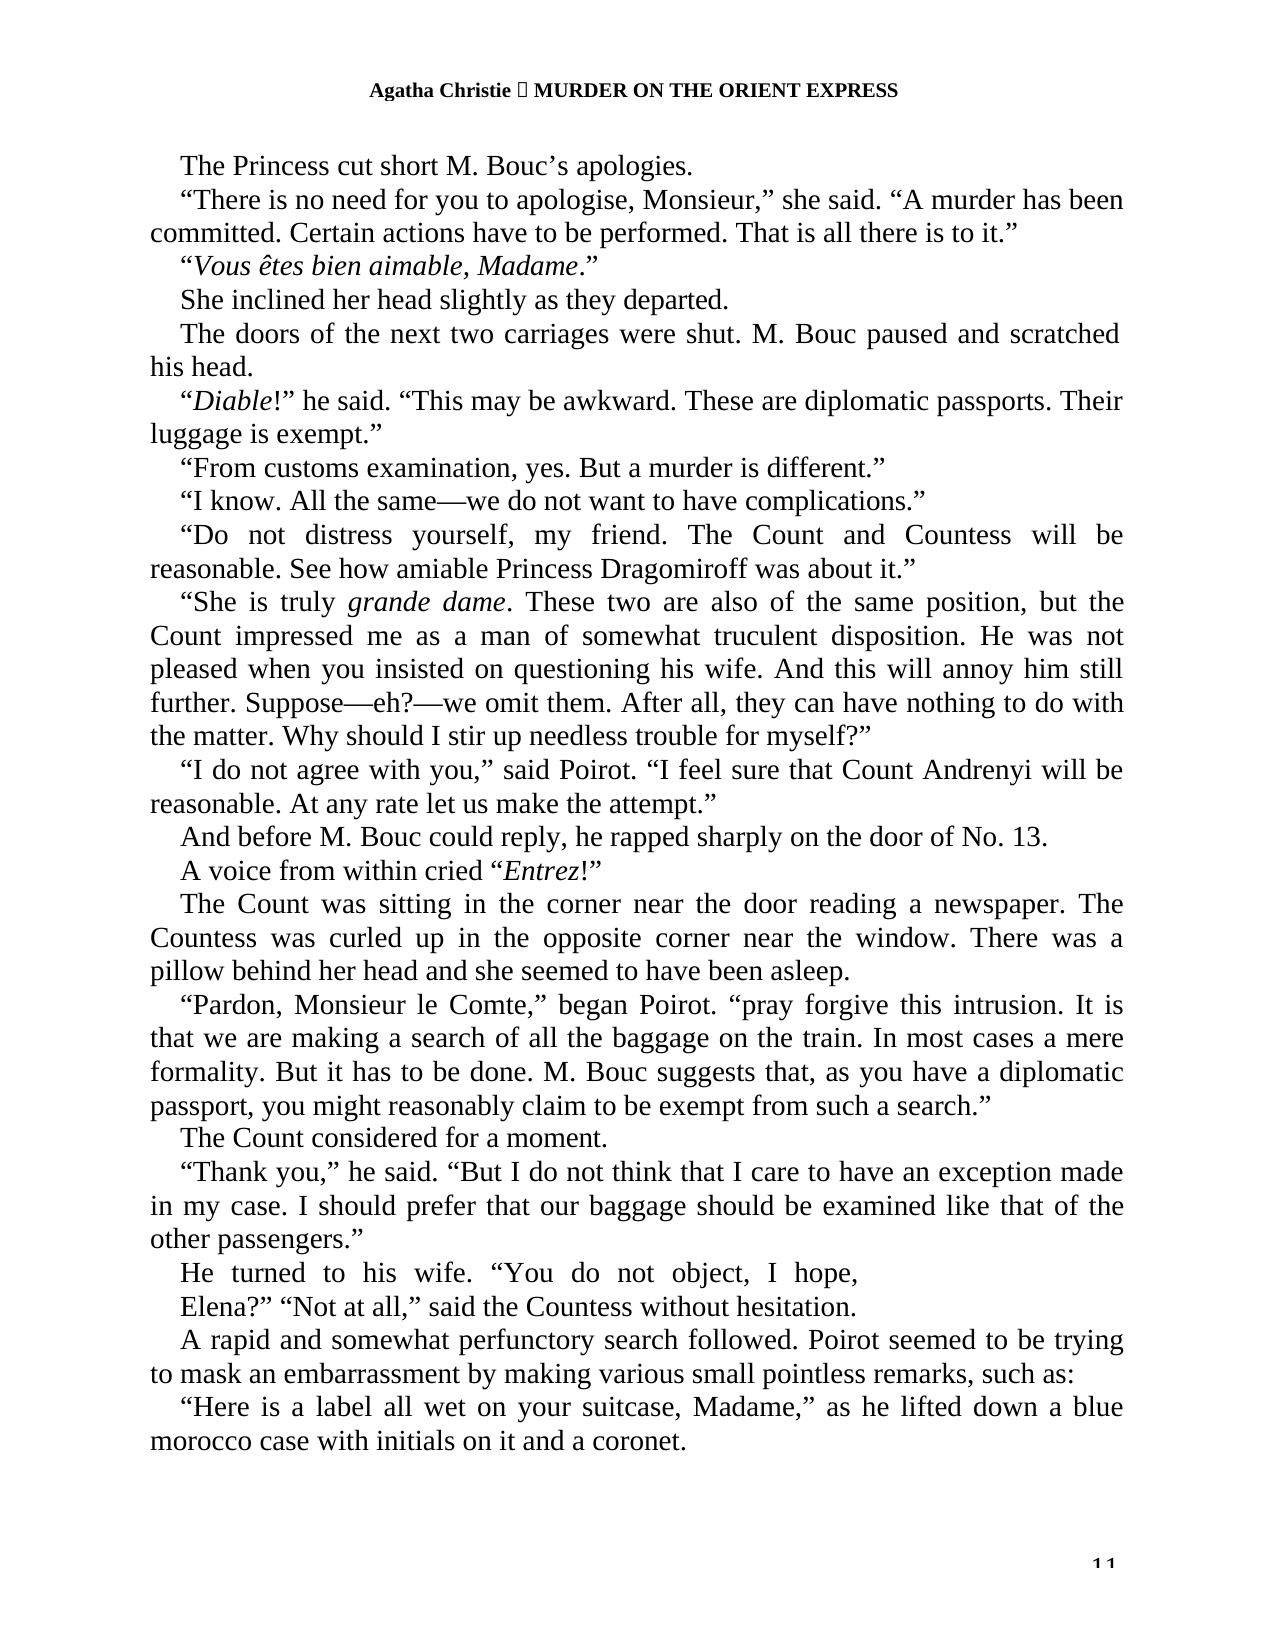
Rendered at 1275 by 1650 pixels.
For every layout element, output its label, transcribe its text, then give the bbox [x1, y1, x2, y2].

text And before M. Bouc could reply, he rapped sharply on the door of No. 13. A voice from within cried “Entrez!” [180, 819, 1048, 886]
text “She is truly grande dame. These two are also of the same position, but the Count impressed me as a man of somewhat truculent disposition. He was not pleased when you insisted on questioning his wife. And this will annoy him still further. Suppose—eh?—we omit them. After all, they can have nothing to do with the matter. Why should I stir up needless trouble for myself?” [150, 584, 1125, 752]
text “From customs examination, yes. But a murder is different.” [180, 450, 1137, 484]
text “Do not distress yourself, my friend. The Count and Countess will be reasonable. See how amiable Princess Dragomiroff was about it.” [150, 517, 1125, 584]
text “There is no need for you to apologise, Monsieur,” she said. “A murder has been committed. Certain actions have to be performed. That is all there is to it.” [150, 182, 1137, 249]
text “Diable!” he said. “This may be awkward. These are diplomatic passports. Their luggage is exempt.” [150, 383, 1137, 450]
text A rapid and somewhat perfunctory search followed. Poirot seemed to be trying to mask an embarrassment by making various small pointless remarks, such as: [150, 1322, 1125, 1389]
text “I know. All the same—we do not want to have complications.” [180, 484, 1137, 517]
text The Count considered for a moment. [180, 1121, 1137, 1154]
text “Pardon, Monsieur le Comte,” began Poirot. “pray forgive this intrusion. It is that we are making a search of all the baggage on the train. In most cases a mere formality. But it has to be done. M. Bouc suggests that, as you have a diplomatic passport, you might reasonably claim to be exempt from such a search.” [150, 987, 1125, 1121]
text “Vous êtes bien aimable, Madame.” [180, 249, 1137, 282]
text “I do not agree with you,” said Poirot. “I feel sure that Count Andrenyi will be reasonable. At any rate let us make the attempt.” [150, 752, 1125, 819]
text “Here is a label all wet on your suitcase, Madame,” as he lifted down a blue morocco case with initials on it and a coronet. [150, 1389, 1125, 1456]
text She inclined her head slightly as they departed. [180, 282, 1137, 316]
text The Count was sitting in the corner near the door reading a newspaper. The Countess was curled up in the opposite corner near the window. There was a pillow behind her head and she seemed to have been asleep. [150, 886, 1125, 987]
text He turned to his wife. “You do not object, I hope, Elena?” “Not at all,” said the Countess without hesitation. [180, 1255, 859, 1322]
text The Princess cut short M. Bouc’s apologies. [180, 148, 1137, 182]
text “Thank you,” he said. “But I do not think that I care to have an exception made in my case. I should prefer that our baggage should be examined like that of the other passengers.” [150, 1154, 1125, 1255]
text The doors of the next two carriages were shut. M. Bouc paused and scratched his head. [150, 316, 1127, 383]
